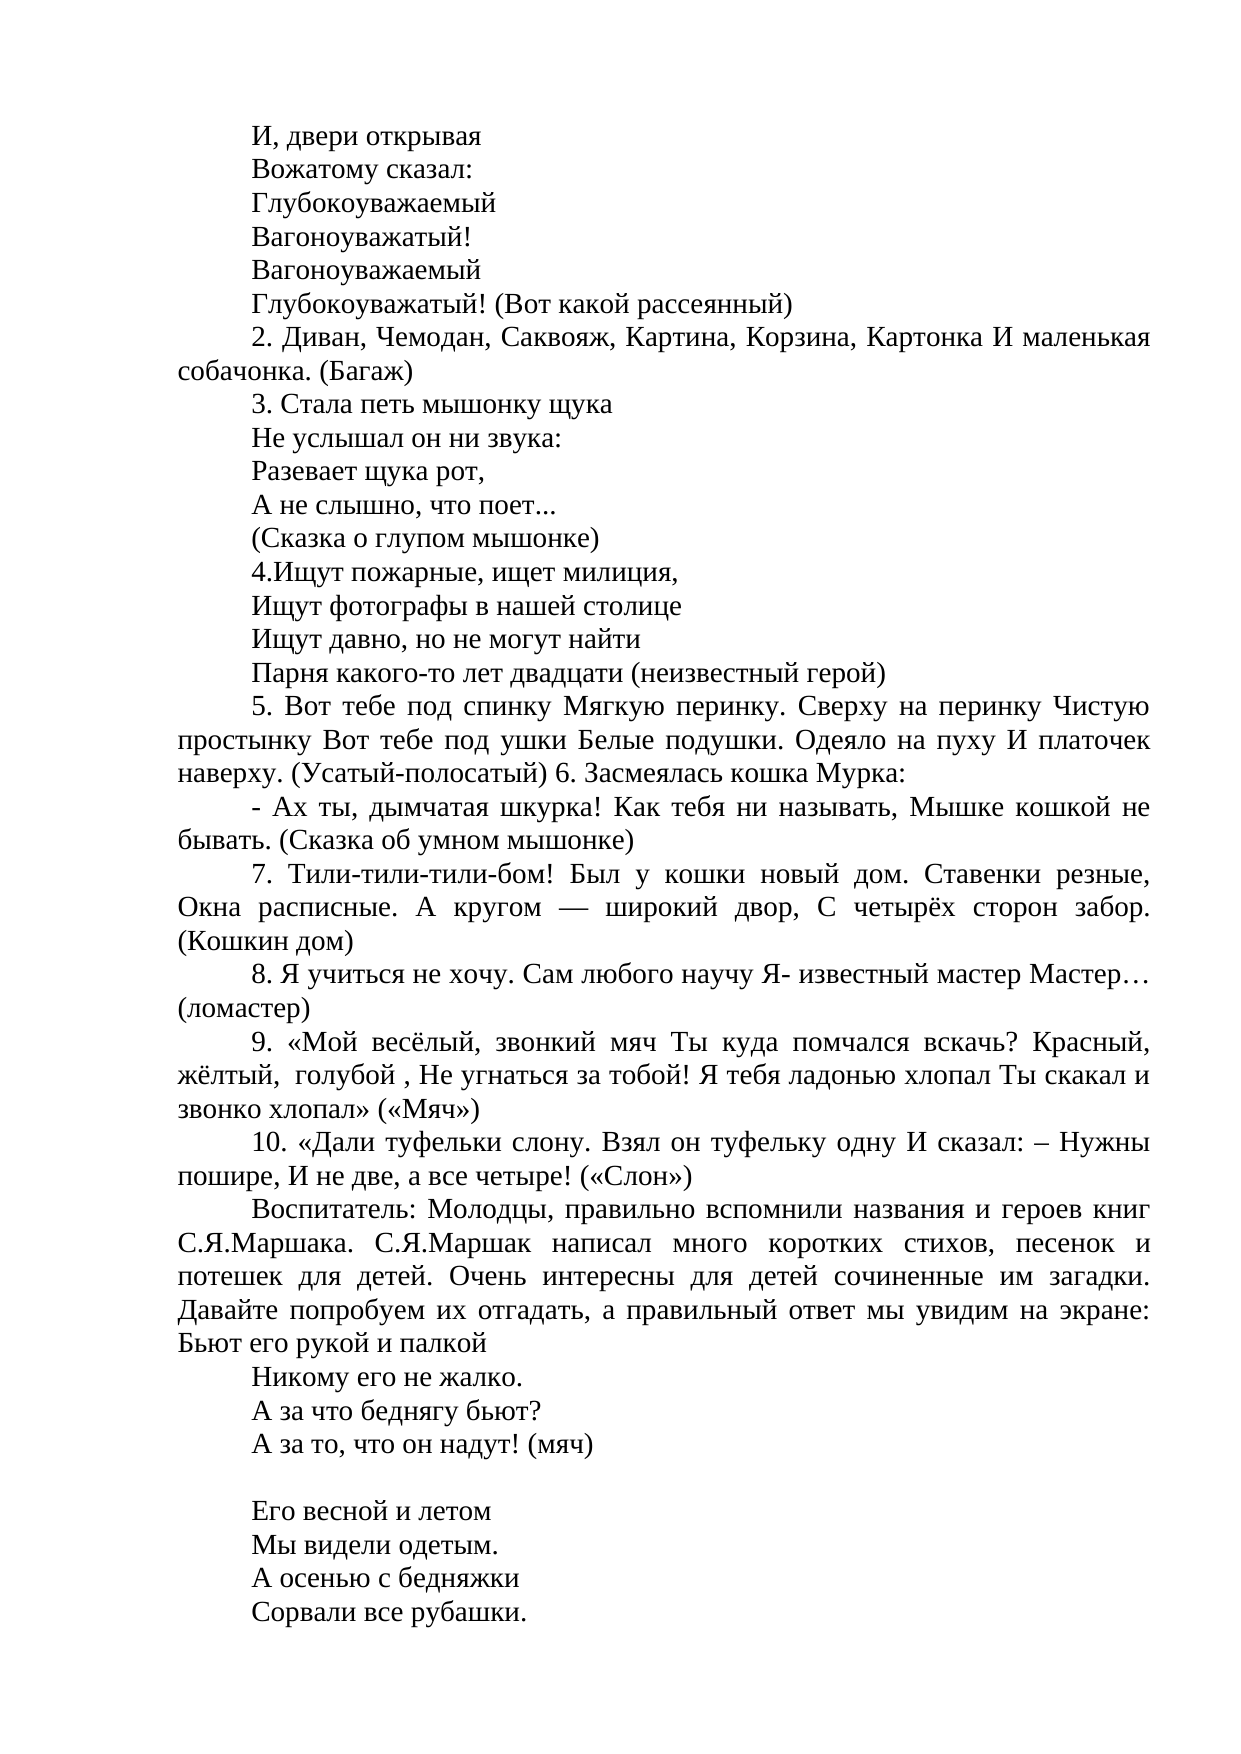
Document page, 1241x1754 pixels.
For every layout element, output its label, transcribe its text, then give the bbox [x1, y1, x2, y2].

text 3. Стала петь мышонку щука [177, 386, 1152, 420]
text Вагоноуважатый! [177, 219, 1152, 252]
text (Сказка о глупом мышонке) [177, 521, 1152, 554]
text 10. «Дали туфельки слону. Взял он туфельку одну И сказал: – Нужны пошире, И не две, а все четыре! («Слон») [177, 1124, 1152, 1191]
text 7. Тили-тили-тили-бом! Был у кошки новый дом. Ставенки резные, Окна расписные. А кругом — широкий двор, С четырёх сторон забор. (Кошкин дом) [177, 856, 1152, 957]
text 5. Вот тебе под спинку Мягкую перинку. Сверху на перинку Чистую простынку Вот тебе под ушки Белые подушки. Одеяло на пуху И платочек наверху. (Усатый-полосатый) 6. Засмеялась кошка Мурка: [177, 688, 1152, 789]
text - Ах ты, дымчатая шкурка! Как тебя ни называть, Мышке кошкой не бывать. (Сказка об умном мышонке) [177, 789, 1152, 856]
text Сорвали все рубашки. [177, 1594, 1152, 1627]
text Не услышал он ни звука: [177, 420, 1152, 453]
text Вожатому сказал: [177, 152, 1152, 185]
text Разевает щука рот, [177, 453, 1152, 487]
text И, двери открывая [177, 118, 1152, 152]
text А за что беднягу бьют? [177, 1393, 1152, 1426]
text Его весной и летом [177, 1493, 1152, 1527]
text Ищут фотографы в нашей столице [177, 588, 1152, 621]
text Ищут давно, но не могут найти [177, 621, 1152, 655]
text 2. Диван, Чемодан, Саквояж, Картина, Корзина, Картонка И маленькая собачонка. (Багаж) [177, 319, 1152, 386]
text 4.Ищут пожарные, ищет милиция, [177, 554, 1152, 588]
text А за то, что он надут! (мяч) [177, 1426, 1152, 1460]
text Вагоноуважаемый [177, 252, 1152, 286]
text Глубокоуважаемый [177, 185, 1152, 219]
text А осенью с бедняжки [177, 1560, 1152, 1594]
text Парня какого-то лет двадцати (неизвестный герой) [177, 655, 1152, 688]
text 9. «Мой весёлый, звонкий мяч Ты куда помчался вскачь? Красный, жёлтый, голубой , Не угнаться за тобой! Я тебя ладонью хлопал Ты скакал и звонко хлопал» («Мяч») [177, 1024, 1152, 1124]
text А не слышно, что поет... [177, 487, 1152, 521]
text Мы видели одетым. [177, 1527, 1152, 1560]
text Никому его не жалко. [177, 1359, 1152, 1393]
text Воспитатель: Молодцы, правильно вспомнили названия и героев книг С.Я.Маршака. С.Я.Маршак написал много коротких стихов, песенок и потешек для детей. Очень интересны для детей сочиненные им загадки. Давайте попробуем их отгадать, а правильный ответ мы увидим на экране: Бьют его рукой и палкой [177, 1191, 1152, 1359]
text 8. Я учиться не хочу. Сам любого научу Я- известный мастер Мастер…(ломастер) [177, 957, 1152, 1024]
text Глубокоуважатый! (Вот какой рассеянный) [177, 286, 1152, 319]
